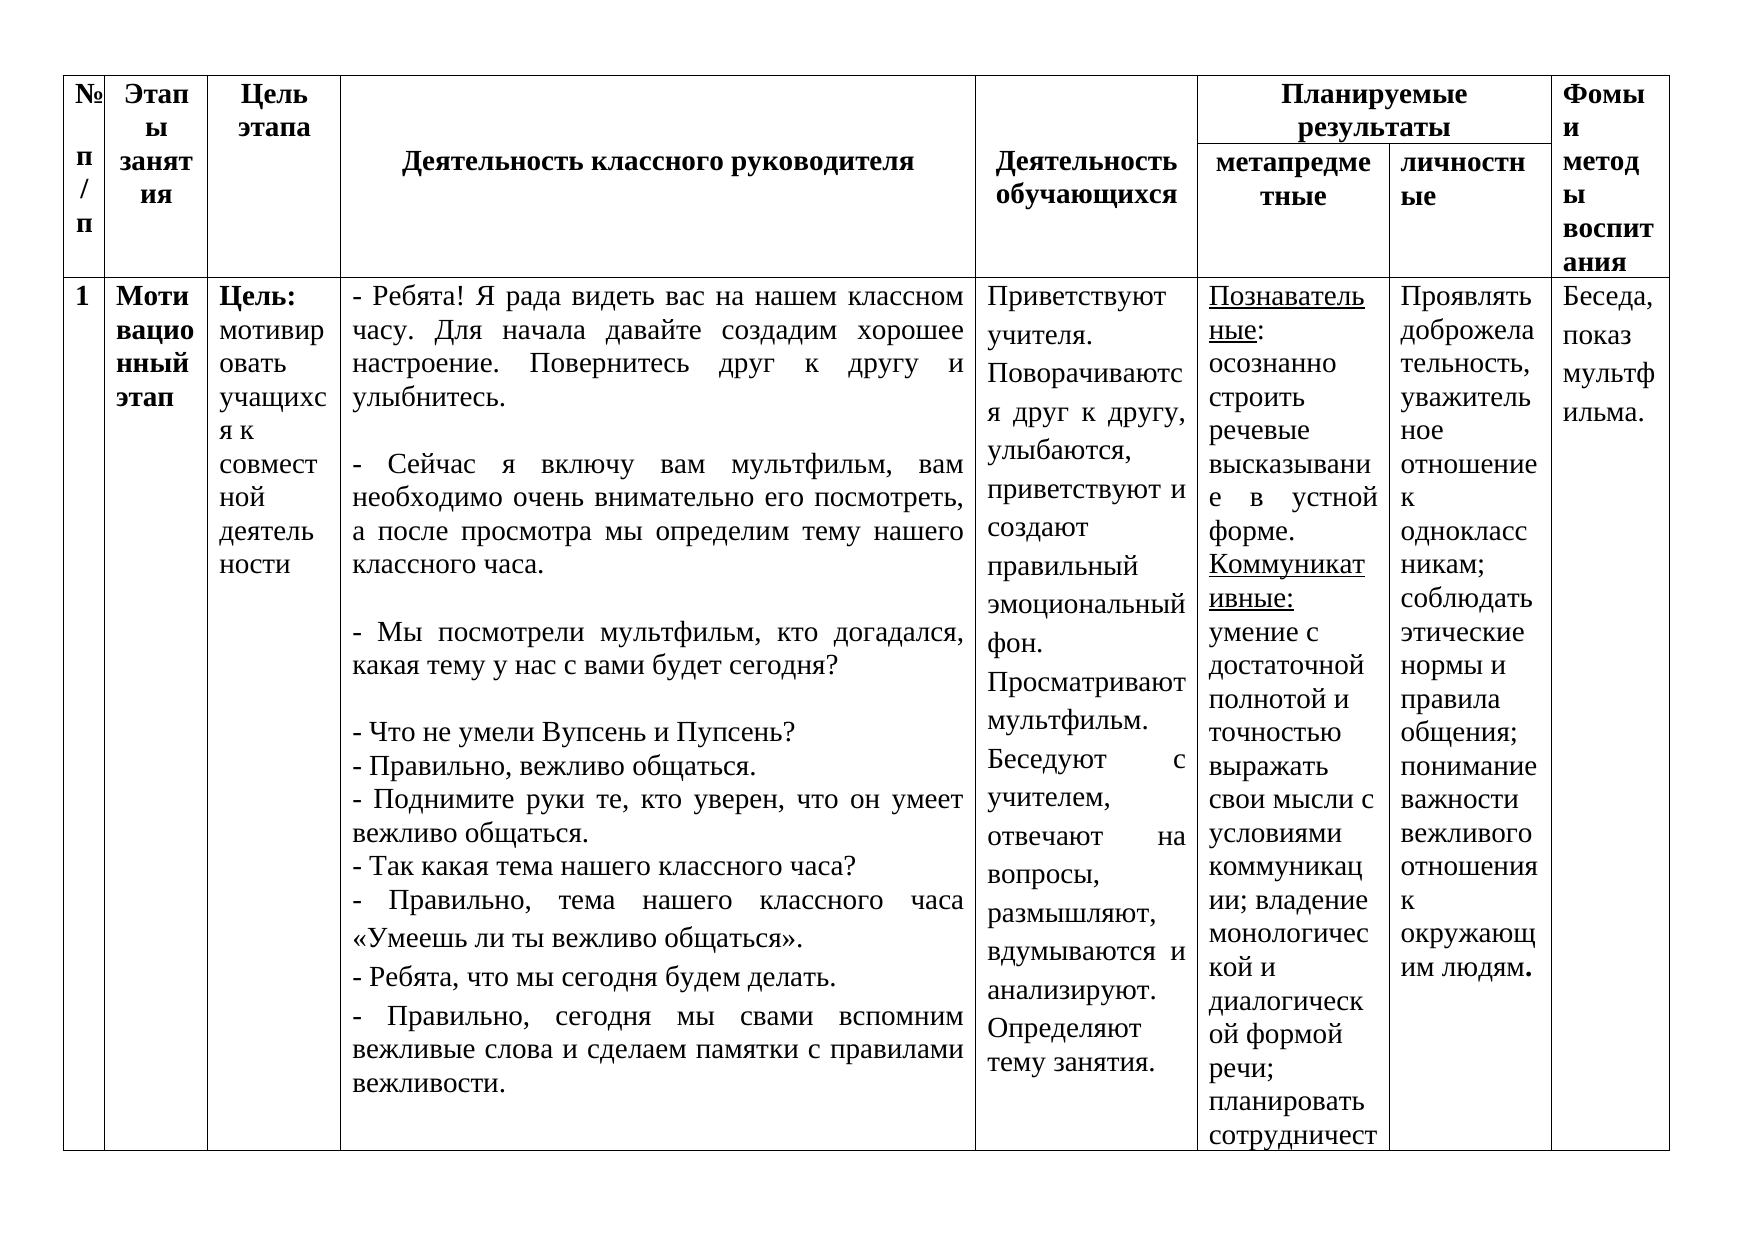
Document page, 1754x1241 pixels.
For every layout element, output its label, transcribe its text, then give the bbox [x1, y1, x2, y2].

table_header Деятельность обучающихся [976, 76, 1197, 277]
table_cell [1390, 278, 1551, 1150]
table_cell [208, 278, 340, 1150]
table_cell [1198, 278, 1389, 1150]
table_header Деятельность классного руководителя [341, 76, 975, 277]
table_cell Мотивационный этап [105, 278, 207, 1150]
table_header Планируемые результаты [1198, 76, 1551, 143]
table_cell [341, 278, 975, 1150]
table_header Цель этапа [208, 76, 340, 277]
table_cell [1552, 278, 1669, 1150]
table_header № п/п [64, 76, 104, 277]
table_header Фомы и методы воспитания [1552, 76, 1669, 277]
table_cell личностные [1390, 144, 1551, 277]
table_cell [976, 278, 1197, 1150]
table_cell метапредметные [1198, 144, 1389, 277]
table_header Этапы занятия [105, 76, 207, 277]
table_cell 1 [64, 278, 104, 1150]
